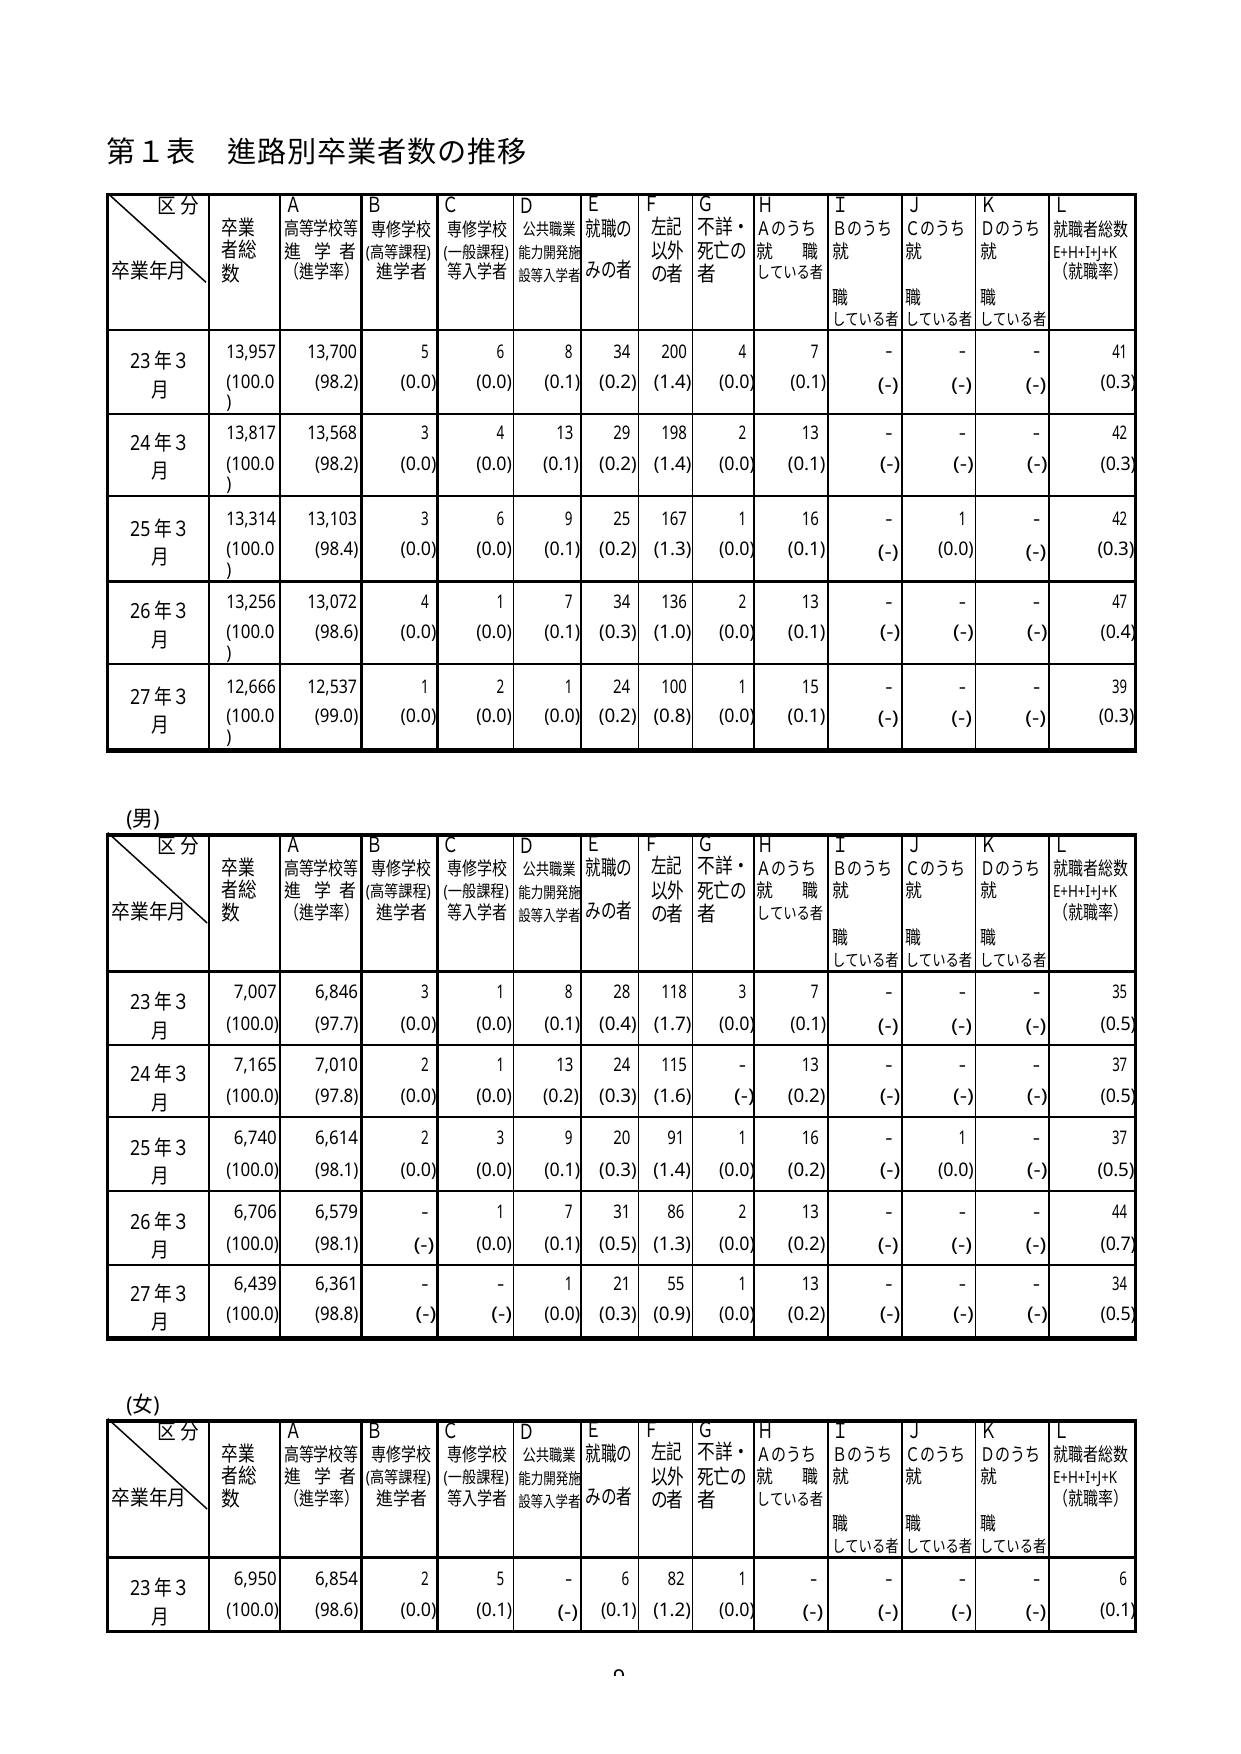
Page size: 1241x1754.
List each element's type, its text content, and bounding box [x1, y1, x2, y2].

table_cell 47 (0.4) [1050, 583, 1134, 663]
table_cell 7 (0.1) [755, 973, 827, 1044]
table_cell 37 (0.5) [1050, 1118, 1134, 1190]
table_header Ａ 高等学校等進 学 者 （進学率） [281, 196, 360, 329]
table_header 卒業者総 数 [210, 837, 279, 970]
table_cell - (-) [693, 1046, 753, 1116]
table_cell 6,614 (98.1) [281, 1118, 360, 1190]
table_cell 1 (0.0) [514, 1266, 580, 1336]
table_header Ｈ Ａのうち就 職 している者 [755, 837, 827, 970]
table_cell 3 (0.0) [363, 973, 436, 1044]
table_cell 29 (0.2) [582, 415, 638, 495]
table_cell 13,568 (98.2) [281, 415, 360, 495]
table_cell 3 (0.0) [439, 1118, 513, 1190]
table_cell 1 (0.0) [903, 497, 975, 580]
table_cell 35 (0.5) [1050, 973, 1134, 1044]
table_cell 39 (0.3) [1050, 665, 1134, 748]
table_cell 6 (0.0) [439, 497, 513, 580]
table_cell 25年３月 [109, 1118, 208, 1190]
table_cell 1 (0.0) [439, 1192, 513, 1264]
table_header Ｂ 専修学校 (高等課程) 進学者 [363, 1423, 436, 1556]
table_cell - (-) [903, 1266, 975, 1336]
table_cell 200 (1.4) [639, 331, 692, 413]
text (男) [126, 803, 1192, 832]
table_cell - (-) [363, 1266, 436, 1336]
table_cell 167 (1.3) [639, 497, 692, 580]
table_cell 13 (0.1) [514, 415, 580, 495]
table_header Ｅ 就職の みの者 [582, 196, 638, 329]
table_header 区 分 卒業年月 [109, 1423, 208, 1556]
table_cell - (-) [829, 1559, 901, 1630]
table_cell - (-) [829, 331, 901, 413]
table_cell 20 (0.3) [582, 1118, 638, 1190]
table_cell 26年３月 [109, 583, 208, 663]
table_cell 91 (1.4) [639, 1118, 692, 1190]
table_cell 41 (0.3) [1050, 331, 1134, 413]
table_header Ａ 高等学校等進 学 者 （進学率） [281, 837, 360, 970]
table_cell 16 (0.2) [755, 1118, 827, 1190]
table_header Ｊ Ｃのうち就 職 している者 [903, 1423, 975, 1556]
table_cell 55 (0.9) [639, 1266, 692, 1336]
table_header Ｇ 不詳・ 死亡の者 [693, 1423, 753, 1556]
table_cell 21 (0.3) [582, 1266, 638, 1336]
table_cell 2 (0.0) [363, 1046, 436, 1116]
table_cell 27年３月 [109, 1266, 208, 1336]
table_cell 2 (0.0) [693, 1192, 753, 1264]
table_cell 13 (0.2) [755, 1192, 827, 1264]
table_cell 9 (0.1) [514, 1118, 580, 1190]
table_cell 2 (0.0) [363, 1559, 436, 1630]
table_cell - (-) [903, 973, 975, 1044]
table_cell 4 (0.0) [693, 331, 753, 413]
table_cell 12,666 (100.0) [210, 665, 279, 748]
table_cell 2 (0.0) [693, 415, 753, 495]
table_header Ｉ Ｂのうち就 職 している者 [829, 1423, 901, 1556]
table_cell - (-) [976, 497, 1048, 580]
table_cell - (-) [976, 1118, 1048, 1190]
table_header Ｈ Ａのうち就 職 している者 [755, 1423, 827, 1556]
table_header Ｌ 就職者総数 E+H+I+J+K （就職率） [1050, 196, 1134, 329]
table_cell 82 (1.2) [639, 1559, 692, 1630]
table_cell 6,361 (98.8) [281, 1266, 360, 1336]
table_cell 42 (0.3) [1050, 415, 1134, 495]
table_cell - (-) [755, 1559, 827, 1630]
table_cell 6 (0.1) [582, 1559, 638, 1630]
table_cell 7 (0.1) [514, 583, 580, 663]
table_cell 8 (0.1) [514, 331, 580, 413]
table_cell 3 (0.0) [363, 497, 436, 580]
table_cell - (-) [829, 1046, 901, 1116]
table_cell 1 (0.0) [903, 1118, 975, 1190]
table_cell 23年３月 [109, 973, 208, 1044]
table_cell - (-) [903, 1192, 975, 1264]
table_cell 198 (1.4) [639, 415, 692, 495]
table_header Ｉ Ｂのうち就 職 している者 [829, 196, 901, 329]
table_cell 24 (0.2) [582, 665, 638, 748]
table_header Ｆ 左記 以外の者 [639, 196, 692, 329]
table_cell 7,007 (100.0) [210, 973, 279, 1044]
table_cell - (-) [976, 583, 1048, 663]
table_cell - (-) [829, 1192, 901, 1264]
table_header 区 分 卒業年月 [109, 837, 208, 970]
table_cell 13,957 (100.0) [210, 331, 279, 413]
table_cell - (-) [439, 1266, 513, 1336]
table_cell 31 (0.5) [582, 1192, 638, 1264]
table_header Ｃ 専修学校 (一般課程) 等入学者 [439, 1423, 513, 1556]
table_cell 13,103 (98.4) [281, 497, 360, 580]
table_cell - (-) [829, 1266, 901, 1336]
table_cell 7 (0.1) [755, 331, 827, 413]
table_cell 37 (0.5) [1050, 1046, 1134, 1116]
table_cell 42 (0.3) [1050, 497, 1134, 580]
table_header Ａ 高等学校等進 学 者 （進学率） [281, 1423, 360, 1556]
table_cell 1 (0.0) [693, 665, 753, 748]
table_header Ｂ 専修学校 (高等課程) 進学者 [363, 196, 436, 329]
table_header Ｌ 就職者総数 E+H+I+J+K （就職率） [1050, 1423, 1134, 1556]
table_cell 13,256 (100.0) [210, 583, 279, 663]
table_cell 24年３月 [109, 1046, 208, 1116]
table_header Ｊ Ｃのうち就 職 している者 [903, 196, 975, 329]
table_cell 9 (0.1) [514, 497, 580, 580]
table_header Ｄ 公共職業 能力開発施設等入学者 [514, 196, 580, 329]
table_cell - (-) [976, 1046, 1048, 1116]
table_cell 13 (0.1) [755, 583, 827, 663]
table_cell 6,706 (100.0) [210, 1192, 279, 1264]
table_cell 34 (0.5) [1050, 1266, 1134, 1336]
table_cell 5 (0.1) [439, 1559, 513, 1630]
table_header Ｇ 不詳・ 死亡の者 [693, 196, 753, 329]
table_cell 136 (1.0) [639, 583, 692, 663]
table_cell - (-) [976, 973, 1048, 1044]
table_cell 4 (0.0) [363, 583, 436, 663]
table_header Ｌ 就職者総数 E+H+I+J+K （就職率） [1050, 837, 1134, 970]
table_cell 7,165 (100.0) [210, 1046, 279, 1116]
table_cell 2 (0.0) [693, 583, 753, 663]
table_cell 13 (0.2) [755, 1266, 827, 1336]
table_cell 115 (1.6) [639, 1046, 692, 1116]
table_cell 6,950 (100.0) [210, 1559, 279, 1630]
table_cell 6 (0.1) [1050, 1559, 1134, 1630]
table_cell 2 (0.0) [439, 665, 513, 748]
table_header Ｅ 就職の みの者 [582, 837, 638, 970]
table_cell - (-) [829, 583, 901, 663]
table_cell 6,439 (100.0) [210, 1266, 279, 1336]
table_cell - (-) [903, 415, 975, 495]
table_header Ｊ Ｃのうち就 職 している者 [903, 837, 975, 970]
table_cell 1 (0.0) [439, 973, 513, 1044]
table_cell 2 (0.0) [363, 1118, 436, 1190]
table_cell 118 (1.7) [639, 973, 692, 1044]
table_header Ｋ Ｄのうち就 職 している者 [976, 196, 1048, 329]
table_header 卒業者総 数 [210, 196, 279, 329]
table_cell 1 (0.0) [514, 665, 580, 748]
table_cell 6,579 (98.1) [281, 1192, 360, 1264]
table_cell 86 (1.3) [639, 1192, 692, 1264]
table_header Ｋ Ｄのうち就 職 している者 [976, 837, 1048, 970]
table_cell 1 (0.0) [439, 1046, 513, 1116]
table_cell - (-) [903, 583, 975, 663]
table_cell 13,700 (98.2) [281, 331, 360, 413]
table_header Ｋ Ｄのうち就 職 している者 [976, 1423, 1048, 1556]
table_header Ｂ 専修学校 (高等課程) 進学者 [363, 837, 436, 970]
table_cell 44 (0.7) [1050, 1192, 1134, 1264]
table_cell 25年３月 [109, 497, 208, 580]
table_cell 6,740 (100.0) [210, 1118, 279, 1190]
table_cell 3 (0.0) [693, 973, 753, 1044]
table_cell - (-) [976, 415, 1048, 495]
subtitle 第１表 進路別卒業者数の推移 [106, 131, 1192, 171]
table_cell 13 (0.2) [514, 1046, 580, 1116]
table_cell 13,314 (100.0) [210, 497, 279, 580]
table_cell - (-) [976, 665, 1048, 748]
table_header Ｅ 就職の みの者 [582, 1423, 638, 1556]
table_cell 13,817 (100.0) [210, 415, 279, 495]
table_header 卒業者総 数 [210, 1423, 279, 1556]
table_cell - (-) [976, 331, 1048, 413]
table_cell - (-) [976, 1559, 1048, 1630]
table_cell - (-) [514, 1559, 580, 1630]
table_header 区 分 卒業年月 [109, 196, 208, 329]
table_cell - (-) [903, 1559, 975, 1630]
table_cell 7 (0.1) [514, 1192, 580, 1264]
table_cell 24 (0.3) [582, 1046, 638, 1116]
table_header Ｉ Ｂのうち就 職 している者 [829, 837, 901, 970]
table_cell 100 (0.8) [639, 665, 692, 748]
table_cell 34 (0.3) [582, 583, 638, 663]
table_cell 6 (0.0) [439, 331, 513, 413]
table_cell 16 (0.1) [755, 497, 827, 580]
table_cell - (-) [829, 497, 901, 580]
table_cell 8 (0.1) [514, 973, 580, 1044]
table_cell - (-) [829, 665, 901, 748]
table_cell 25 (0.2) [582, 497, 638, 580]
table_cell 1 (0.0) [693, 1559, 753, 1630]
table_cell - (-) [829, 1118, 901, 1190]
table_cell - (-) [903, 1046, 975, 1116]
table_cell 27年３月 [109, 665, 208, 748]
table_cell 23年３月 [109, 331, 208, 413]
table_cell 5 (0.0) [363, 331, 436, 413]
table_cell 6,854 (98.6) [281, 1559, 360, 1630]
table_cell 1 (0.0) [693, 497, 753, 580]
table_cell 1 (0.0) [693, 1118, 753, 1190]
table_cell 26年３月 [109, 1192, 208, 1264]
table_cell 1 (0.0) [693, 1266, 753, 1336]
table_cell - (-) [829, 415, 901, 495]
table_header Ｄ 公共職業 能力開発施設等入学者 [514, 837, 580, 970]
table_cell 7,010 (97.8) [281, 1046, 360, 1116]
table_cell 13 (0.1) [755, 415, 827, 495]
table_cell 24年３月 [109, 415, 208, 495]
table_cell - (-) [363, 1192, 436, 1264]
table_header Ｄ 公共職業 能力開発施設等入学者 [514, 1423, 580, 1556]
table_header Ｆ 左記 以外の者 [639, 837, 692, 970]
table_header Ｃ 専修学校 (一般課程) 等入学者 [439, 837, 513, 970]
table_cell 12,537 (99.0) [281, 665, 360, 748]
table_cell - (-) [903, 331, 975, 413]
table_header Ｈ Ａのうち就 職 している者 [755, 196, 827, 329]
table_cell 1 (0.0) [439, 583, 513, 663]
table_cell 28 (0.4) [582, 973, 638, 1044]
table_cell 23年３月 [109, 1559, 208, 1630]
table_cell - (-) [976, 1192, 1048, 1264]
table_header Ｃ 専修学校 (一般課程) 等入学者 [439, 196, 513, 329]
table_cell - (-) [903, 665, 975, 748]
table_cell 34 (0.2) [582, 331, 638, 413]
table_cell 1 (0.0) [363, 665, 436, 748]
table_cell 13 (0.2) [755, 1046, 827, 1116]
table_cell - (-) [829, 973, 901, 1044]
text (女) [126, 1389, 1192, 1418]
table_header Ｆ 左記 以外の者 [639, 1423, 692, 1556]
table_cell 13,072 (98.6) [281, 583, 360, 663]
table_cell 3 (0.0) [363, 415, 436, 495]
table_header Ｇ 不詳・ 死亡の者 [693, 837, 753, 970]
table_cell 15 (0.1) [755, 665, 827, 748]
table_cell 6,846 (97.7) [281, 973, 360, 1044]
table_cell 4 (0.0) [439, 415, 513, 495]
table_cell - (-) [976, 1266, 1048, 1336]
